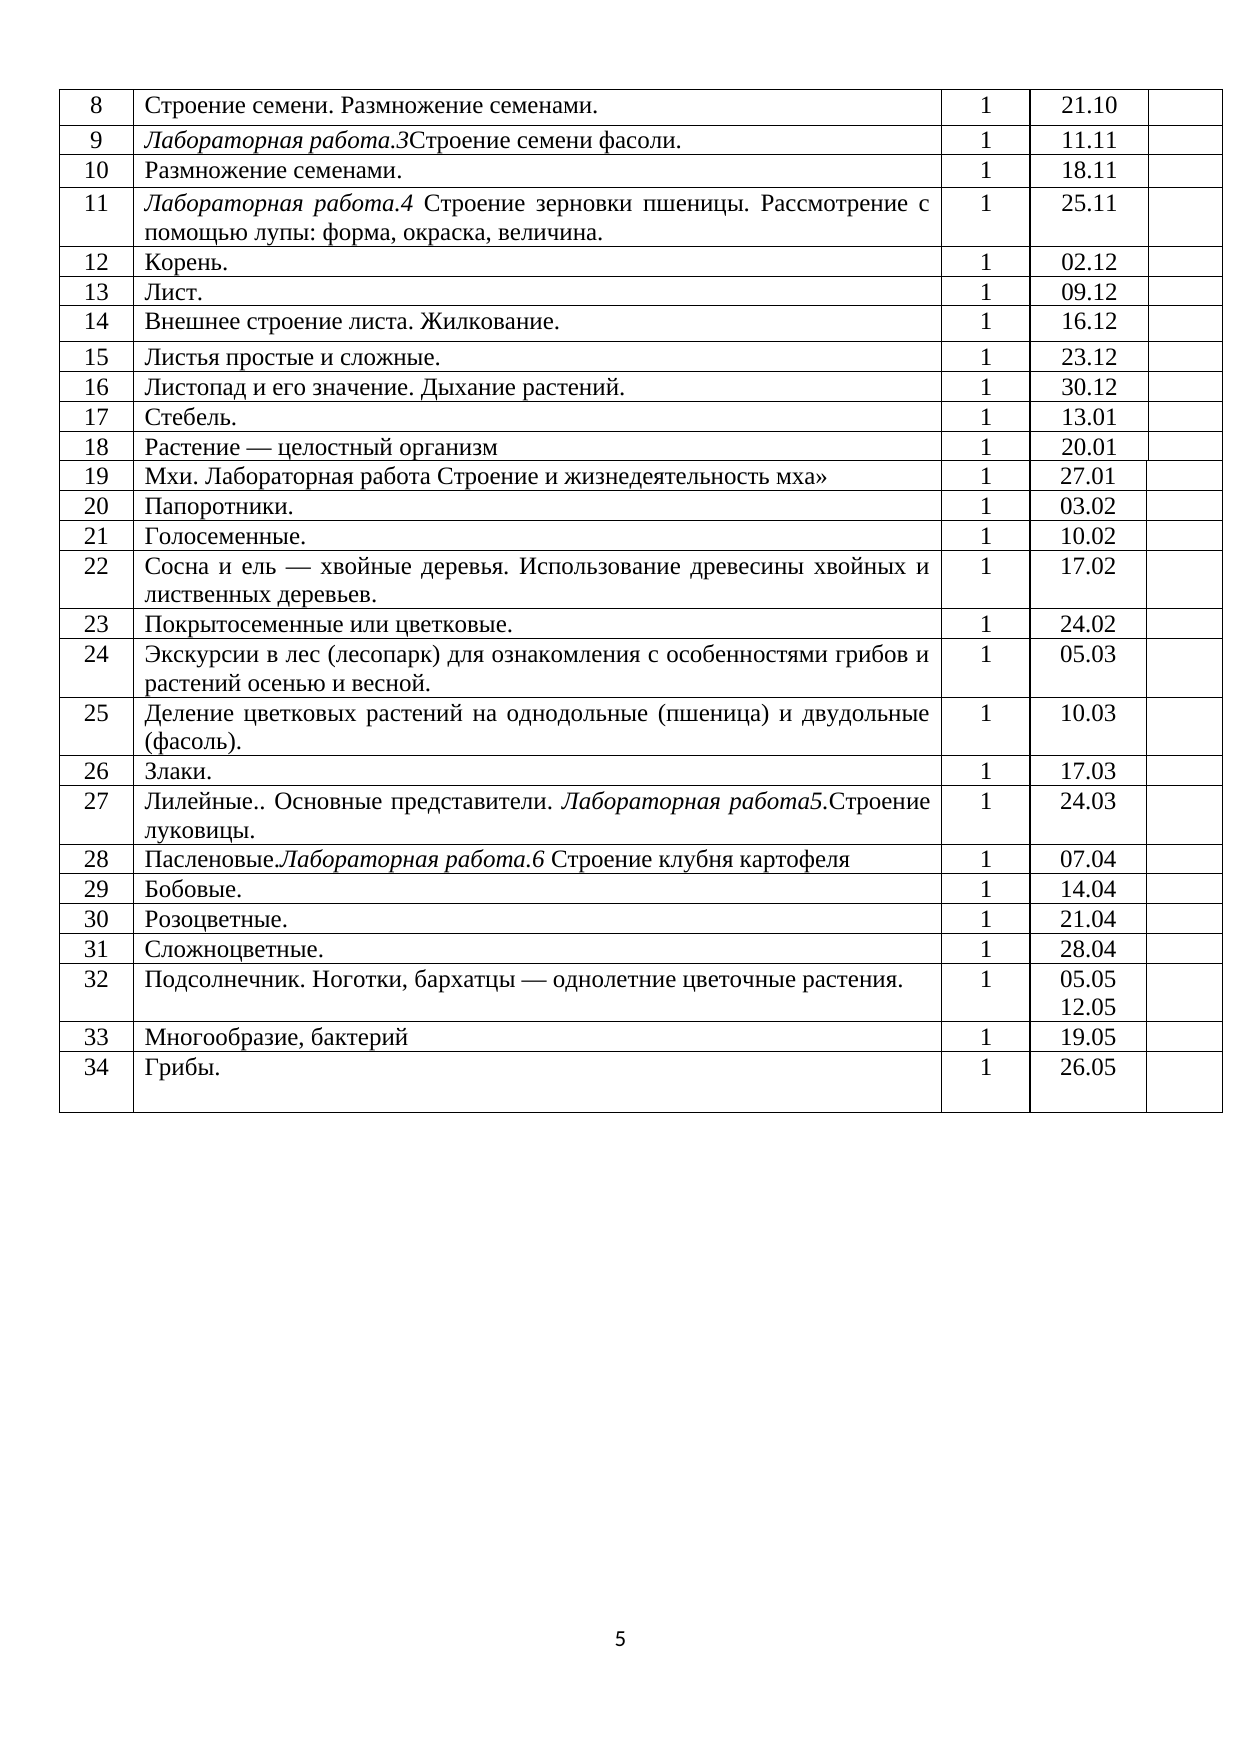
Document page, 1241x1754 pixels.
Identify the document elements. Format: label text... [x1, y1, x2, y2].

table_cell [1147, 698, 1222, 755]
table_cell [1149, 90, 1222, 124]
table_cell 1 [942, 874, 1029, 903]
table_cell Деление цветковых растений на однодольные (пшеница) и двудольные (фасоль). [134, 698, 941, 755]
table_cell Строение семени. Размножение семенами. [134, 90, 941, 124]
table_cell Папоротники. [134, 491, 941, 520]
table_cell Листья простые и сложные. [134, 342, 941, 371]
table_cell 17 [60, 402, 133, 431]
table_cell 02.12 [1031, 247, 1148, 276]
table_cell Мхи. Лабораторная работа Строение и жизнедеятельность мха» [134, 461, 941, 490]
table_cell 07.04 [1031, 845, 1146, 873]
table_cell [1149, 306, 1222, 341]
table_cell [1147, 1022, 1222, 1051]
table_cell 24.02 [1031, 609, 1146, 638]
table_cell [1147, 1052, 1222, 1112]
table_cell [1149, 277, 1222, 305]
table_cell 1 [942, 1022, 1029, 1051]
table_cell [1147, 845, 1222, 873]
table_cell 1 [942, 756, 1029, 785]
table_cell [1147, 756, 1222, 785]
table_cell 1 [942, 155, 1029, 187]
table_cell [1147, 874, 1222, 903]
table_cell 15 [60, 342, 133, 371]
table_cell 10 [60, 155, 133, 187]
table_cell 1 [942, 461, 1029, 490]
table_cell 1 [942, 639, 1029, 697]
table_cell 28.04 [1031, 934, 1146, 963]
table_cell 1 [942, 306, 1029, 341]
table_cell 34 [60, 1052, 133, 1112]
table_cell Многообразие, бактерий [134, 1022, 941, 1051]
table_cell 05.05 12.05 [1031, 964, 1146, 1021]
table_cell 13 [60, 277, 133, 305]
table_cell 10.02 [1031, 521, 1146, 550]
table_cell 28 [60, 845, 133, 873]
table_cell 1 [942, 904, 1029, 933]
table_cell [1149, 247, 1222, 276]
table_cell 11.11 [1031, 126, 1148, 154]
table_cell [1149, 342, 1222, 371]
table_cell [1147, 609, 1222, 638]
table_cell 23.12 [1031, 342, 1148, 371]
table_cell Покрытосеменные или цветковые. [134, 609, 941, 638]
table_cell 19.05 [1031, 1022, 1146, 1051]
table_cell 1 [942, 372, 1029, 401]
table_cell 1 [942, 551, 1029, 608]
table_cell 26 [60, 756, 133, 785]
table_cell 09.12 [1031, 277, 1148, 305]
table_cell 21.10 [1031, 90, 1148, 124]
table_cell 1 [942, 609, 1029, 638]
table_cell [1147, 904, 1222, 933]
table_cell 21.04 [1031, 904, 1146, 933]
table_cell 11 [60, 188, 133, 246]
table_cell [1147, 786, 1222, 843]
table_cell 20.01 [1031, 432, 1148, 460]
table_cell 1 [942, 1052, 1029, 1112]
table_cell [1147, 551, 1222, 608]
table_cell 8 [60, 90, 133, 124]
table_cell 25.11 [1031, 188, 1148, 246]
table_cell 10.03 [1031, 698, 1146, 755]
table_cell 16.12 [1031, 306, 1148, 341]
table_cell Злаки. [134, 756, 941, 785]
table_cell 1 [942, 342, 1029, 371]
table_cell Лабораторная работа.4 Строение зерновки пшеницы. Рассмотрение с помощью лупы: форма, окраска, величина. [134, 188, 941, 246]
table_cell Розоцветные. [134, 904, 941, 933]
table_cell Голосеменные. [134, 521, 941, 550]
table_cell 17.02 [1031, 551, 1146, 608]
table_cell 27.01 [1031, 461, 1146, 490]
table_cell 1 [942, 90, 1029, 124]
table_cell 1 [942, 432, 1029, 460]
table_cell Экскурсии в лес (лесопарк) для ознакомления с особенностями грибов и растений осенью и весной. [134, 639, 941, 697]
table_cell 17.03 [1031, 756, 1146, 785]
table_cell 30 [60, 904, 133, 933]
table_cell 18.11 [1031, 155, 1148, 187]
table_cell 1 [942, 126, 1029, 154]
table_cell Размножение семенами. [134, 155, 941, 187]
table_cell 1 [942, 402, 1029, 431]
table_cell Лист. [134, 277, 941, 305]
table_cell [1149, 126, 1222, 154]
table_cell 23 [60, 609, 133, 638]
table_cell 1 [942, 188, 1029, 246]
table_cell 32 [60, 964, 133, 1021]
table_cell 20 [60, 491, 133, 520]
table_cell 03.02 [1031, 491, 1146, 520]
table_cell 29 [60, 874, 133, 903]
table_cell 30.12 [1031, 372, 1148, 401]
table_cell Корень. [134, 247, 941, 276]
table_cell 1 [942, 521, 1029, 550]
table_cell 18 [60, 432, 133, 460]
table_cell [1149, 432, 1222, 460]
table_cell 21 [60, 521, 133, 550]
table_cell 25 [60, 698, 133, 755]
table_cell Подсолнечник. Ноготки, бархатцы — однолетние цветочные растения. [134, 964, 941, 1021]
table_cell [1147, 964, 1222, 1021]
table_cell 31 [60, 934, 133, 963]
table_cell 24.03 [1031, 786, 1146, 843]
table_cell [1149, 155, 1222, 187]
table_cell Сложноцветные. [134, 934, 941, 963]
table_cell 14.04 [1031, 874, 1146, 903]
table_cell Листопад и его значение. Дыхание растений. [134, 372, 941, 401]
table_cell 19 [60, 461, 133, 490]
table_cell [1149, 372, 1222, 401]
table_cell 24 [60, 639, 133, 697]
table_cell 16 [60, 372, 133, 401]
table_cell 1 [942, 845, 1029, 873]
table_cell 1 [942, 698, 1029, 755]
table_cell [1147, 491, 1222, 520]
table_cell 1 [942, 277, 1029, 305]
table_cell 12 [60, 247, 133, 276]
table_cell Растение — целостный организм [134, 432, 941, 460]
table_cell Внешнее строение листа. Жилкование. [134, 306, 941, 341]
table_cell 1 [942, 247, 1029, 276]
table_cell Стебель. [134, 402, 941, 431]
table_cell 27 [60, 786, 133, 843]
table_cell 22 [60, 551, 133, 608]
table_cell [1147, 521, 1222, 550]
table_cell 05.03 [1031, 639, 1146, 697]
table_cell Лилейные.. Основные представители. Лабораторная работа5.Строение луковицы. [134, 786, 941, 843]
table_cell 9 [60, 126, 133, 154]
table_cell Пасленовые.Лабораторная работа.6 Строение клубня картофеля [134, 845, 941, 873]
table_cell 1 [942, 964, 1029, 1021]
table_cell 26.05 [1031, 1052, 1146, 1112]
table_cell 1 [942, 786, 1029, 843]
table_cell 13.01 [1031, 402, 1148, 431]
table_cell 33 [60, 1022, 133, 1051]
table_cell Сосна и ель — хвойные деревья. Использование древесины хвойных и лиственных деревьев. [134, 551, 941, 608]
table_cell [1149, 188, 1222, 246]
table_cell 1 [942, 491, 1029, 520]
table_cell Лабораторная работа.3Строение семени фасоли. [134, 126, 941, 154]
table_cell Бобовые. [134, 874, 941, 903]
table_cell 1 [942, 934, 1029, 963]
table_cell [1147, 934, 1222, 963]
table_cell Грибы. [134, 1052, 941, 1112]
table_cell 14 [60, 306, 133, 341]
table_cell [1147, 639, 1222, 697]
table_cell [1147, 461, 1222, 490]
table_cell [1149, 402, 1222, 431]
